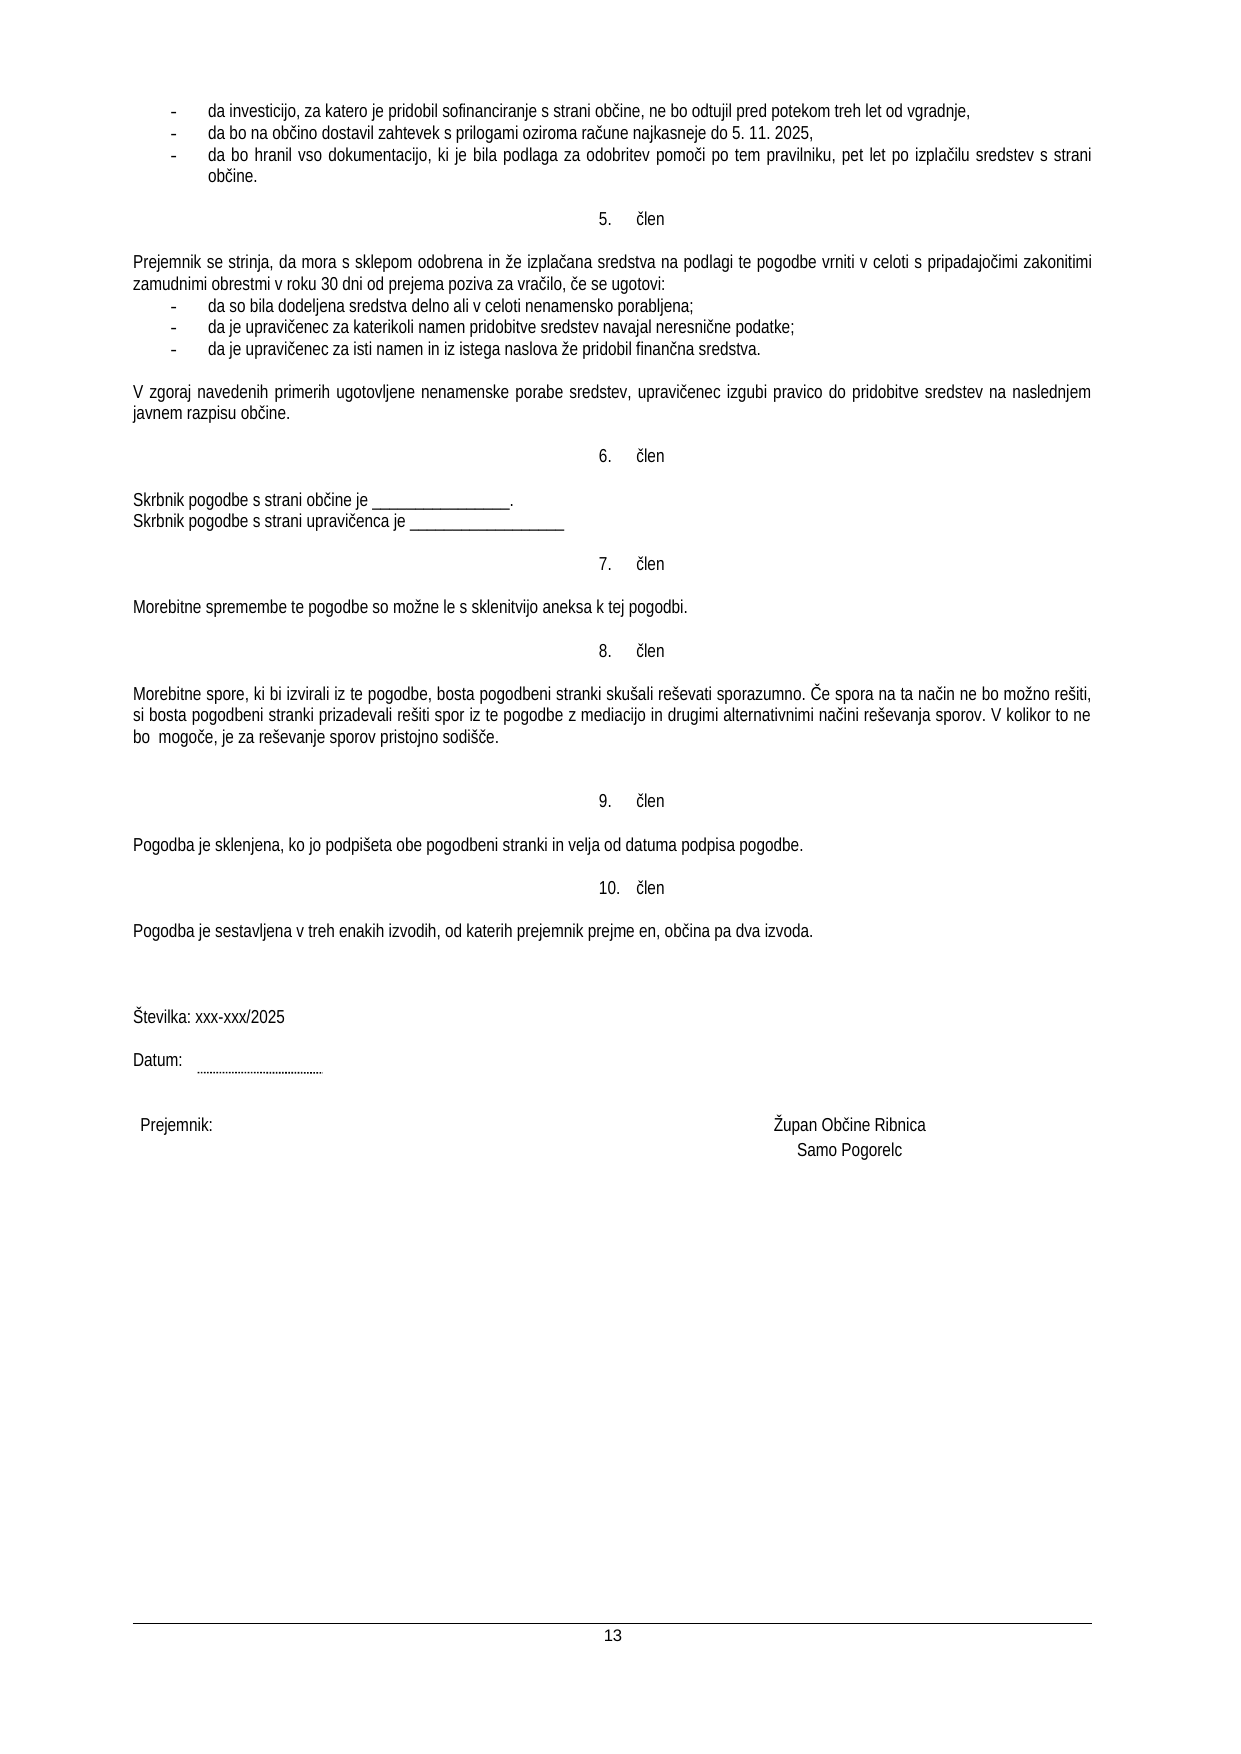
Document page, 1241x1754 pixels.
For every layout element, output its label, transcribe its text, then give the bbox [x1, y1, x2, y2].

text Datum: [133, 1049, 1092, 1071]
list da bo na občino dostavil zahtevek s prilogami oziroma račune najkasneje do 5. 11. 2025, [170, 122, 1092, 143]
list da bo hranil vso dokumentacijo, ki je bila podlaga za odobritev pomoči po tem pravilniku, pet let po izplačilu sredstev s strani občine. [170, 143, 1092, 187]
list da je upravičenec za isti namen in iz istega naslova že pridobil finančna sredstva. [170, 338, 1092, 359]
list člen [170, 445, 1092, 467]
text Morebitne spore, ki bi izvirali iz te pogodbe, bosta pogodbeni stranki skušali reševati sporazumno. Če spora na ta način ne bo možno rešiti, si bosta pogodbeni stranki prizadevali rešiti spor iz te pogodbe z mediacijo in drugimi alternativnimi načini reševanja sporov. V kolikor to ne bo mogoče, je za reševanje sporov pristojno sodišče. [133, 683, 1092, 747]
list člen [170, 553, 1092, 575]
text Pogodba je sestavljena v treh enakih izvodih, od katerih prejemnik prejme en, občina pa dva izvoda. [133, 920, 1092, 941]
text Prejemnik se strinja, da mora s sklepom odobrena in že izplačana sredstva na podlagi te pogodbe vrniti v celoti s pripadajočimi zakonitimi zamudnimi obrestmi v roku 30 dni od prejema poziva za vračilo, če se ugotovi: [133, 251, 1092, 294]
list da je upravičenec za katerikoli namen pridobitve sredstev navajal neresnične podatke; [170, 316, 1092, 338]
text Skrbnik pogodbe s strani občine je ________________. [133, 488, 1092, 510]
list člen [170, 639, 1092, 661]
list člen [170, 790, 1092, 812]
text Skrbnik pogodbe s strani upravičenca je __________________ [133, 510, 1092, 532]
text Morebitne spremembe te pogodbe so možne le s sklenitvijo aneksa k tej pogodbi. [133, 596, 1092, 618]
text Številka: xxx-xxx/2025 [133, 1006, 1092, 1028]
list člen [170, 208, 1092, 230]
list da so bila dodeljena sredstva delno ali v celoti nenamensko porabljena; [170, 294, 1092, 316]
table_header Prejemnik: [133, 1114, 611, 1164]
list člen [170, 877, 1092, 898]
text V zgoraj navedenih primerih ugotovljene nenamenske porabe sredstev, upravičenec izgubi pravico do pridobitve sredstev na naslednjem javnem razpisu občine. [133, 381, 1092, 424]
text Pogodba je sklenjena, ko jo podpišeta obe pogodbeni stranki in velja od datuma podpisa pogodbe. [133, 833, 1092, 855]
table_header Župan Občine Ribnica Samo Pogorelc [611, 1114, 1088, 1164]
list da investicijo, za katero je pridobil sofinanciranje s strani občine, ne bo odtujil pred potekom treh let od vgradnje, [170, 100, 1092, 122]
